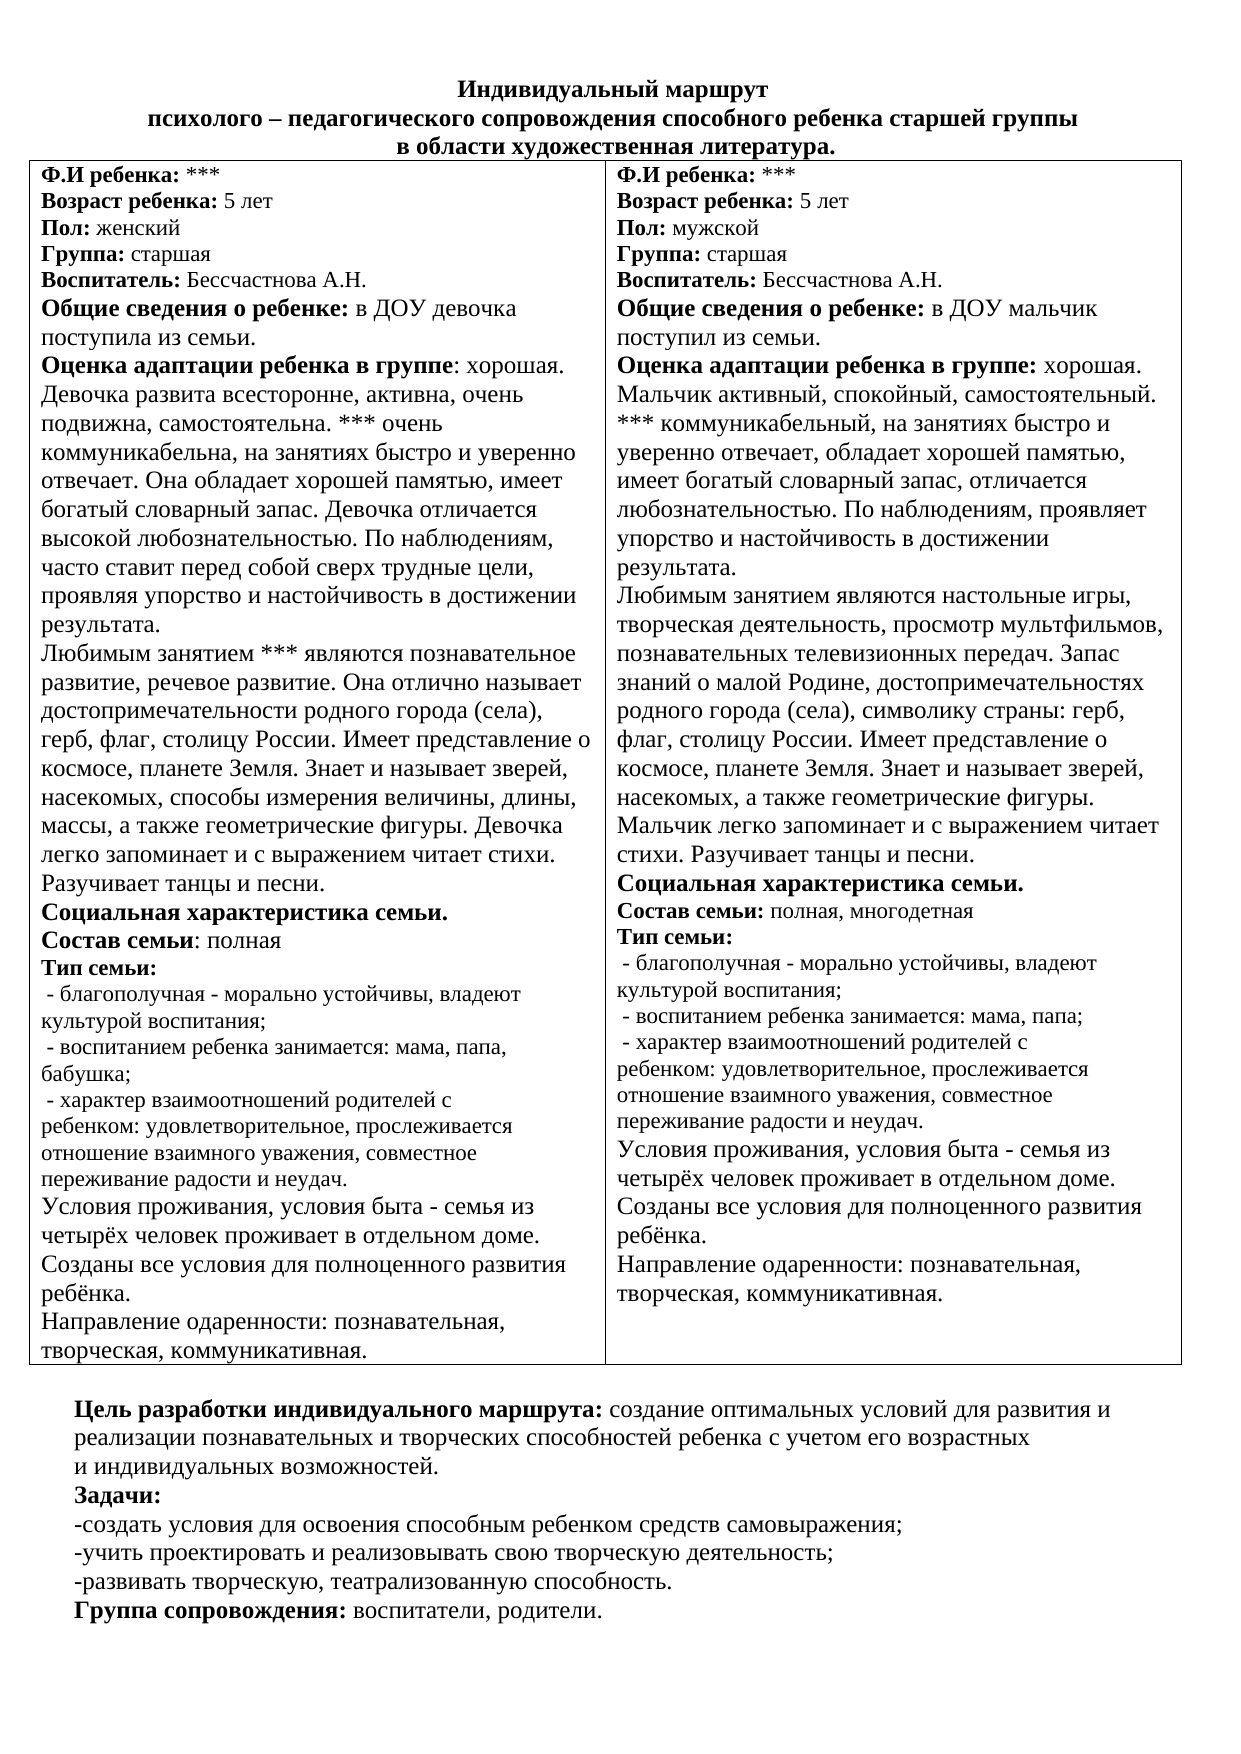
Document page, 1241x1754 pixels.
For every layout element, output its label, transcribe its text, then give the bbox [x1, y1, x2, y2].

text Цель разработки индивидуального маршрута: создание оптимальных условий для развития и реализации познавательных и творческих способностей ребенка с учетом его возрастных и индивидуальных возможностей. [74, 1394, 1152, 1480]
text Группа сопровождения: воспитатели, родители. [74, 1595, 1152, 1624]
text Задачи: [74, 1480, 1152, 1509]
table_header Ф.И ребенка: *** Возраст ребенка: 5 лет Пол: женский Группа: старшая Воспитатель: Бессчастнова А.Н. Общие сведения о ребенке: в ДОУ девочка поступила из семьи. Оценка адаптации ребенка в группе: хорошая. Девочка развита всесторонне, активна, очень подвижна, самостоятельна. *** очень коммуникабельна, на занятиях быстро и уверенно отвечает. Она обладает хорошей памятью, имеет богатый словарный запас. Девочка отличается высокой любознательностью. По наблюдениям, часто ставит перед собой сверх трудные цели, проявляя упорство и настойчивость в достижении результата. Любимым занятием *** являются познавательное развитие, речевое развитие. Она отлично называет достопримечательности родного города (села), герб, флаг, столицу России. Имеет представление о космосе, планете Земля. Знает и называет зверей, насекомых, способы измерения величины, длины, массы, а также геометрические фигуры. Девочка легко запоминает и с выражением читает стихи. Разучивает танцы и песни. Социальная характеристика семьи. Состав семьи: полная Тип семьи: - благополучная - морально устойчивы, владеют культурой воспитания; - воспитанием ребенка занимается: мама, папа, бабушка; - характер взаимоотношений родителей с ребенком: удовлетворительное, прослеживается отношение взаимного уважения, совместное переживание радости и неудач. Условия проживания, условия быта - семья из четырёх человек проживает в отдельном доме. Созданы все условия для полноценного развития ребёнка. Направление одаренности: познавательная, творческая, коммуникативная. [30, 161, 605, 1364]
text психолого – педагогического сопровождения способного ребенка старшей группы [74, 103, 1152, 131]
table_header Ф.И ребенка: *** Возраст ребенка: 5 лет Пол: мужской Группа: старшая Воспитатель: Бессчастнова А.Н. Общие сведения о ребенке: в ДОУ мальчик поступил из семьи. Оценка адаптации ребенка в группе: хорошая. Мальчик активный, спокойный, самостоятельный. *** коммуникабельный, на занятиях быстро и уверенно отвечает, обладает хорошей памятью, имеет богатый словарный запас, отличается любознательностью. По наблюдениям, проявляет упорство и настойчивость в достижении результата. Любимым занятием являются настольные игры, творческая деятельность, просмотр мультфильмов, познавательных телевизионных передач. Запас знаний о малой Родине, достопримечательностях родного города (села), символику страны: герб, флаг, столицу России. Имеет представление о космосе, планете Земля. Знает и называет зверей, насекомых, а также геометрические фигуры. Мальчик легко запоминает и с выражением читает стихи. Разучивает танцы и песни. Социальная характеристика семьи. Состав семьи: полная, многодетная Тип семьи: - благополучная - морально устойчивы, владеют культурой воспитания; - воспитанием ребенка занимается: мама, папа; - характер взаимоотношений родителей с ребенком: удовлетворительное, прослеживается отношение взаимного уважения, совместное переживание радости и неудач. Условия проживания, условия быта - семья из четырёх человек проживает в отдельном доме. Созданы все условия для полноценного развития ребёнка. Направление одаренности: познавательная, творческая, коммуникативная. [606, 161, 1181, 1364]
text -создать условия для освоения способным ребенком средств самовыражения; [74, 1509, 1152, 1537]
text -учить проектировать и реализовывать свою творческую деятельность; [74, 1537, 1152, 1566]
text Индивидуальный маршрут [74, 74, 1152, 103]
text -развивать творческую, театрализованную способность. [74, 1566, 1152, 1595]
text в области художественная литература. [74, 131, 1152, 160]
